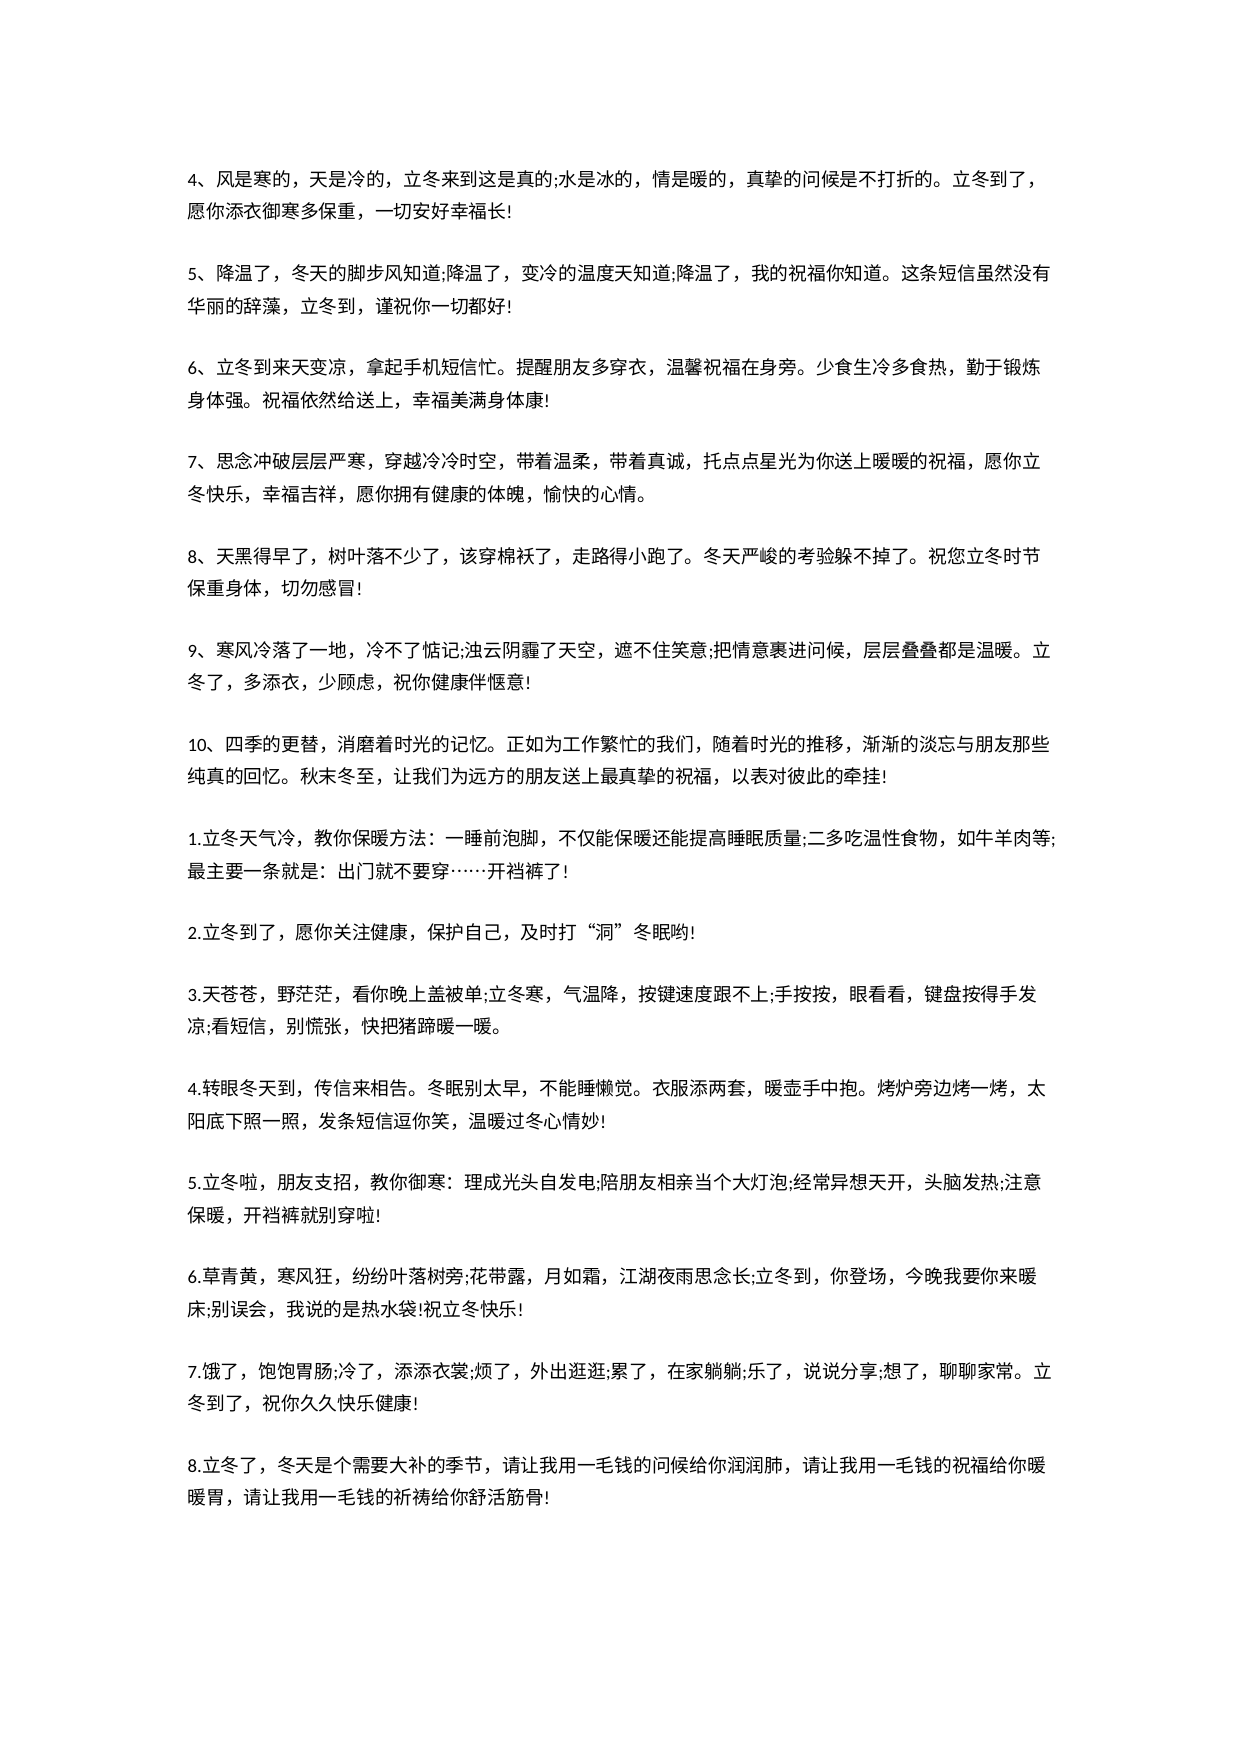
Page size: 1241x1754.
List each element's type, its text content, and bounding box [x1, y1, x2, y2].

text 9、寒风冷落了一地，冷不了惦记;浊云阴霾了天空，遮不住笑意;把情意裹进问候，层层叠叠都是温暖。立冬了，多添衣，少顾虑，祝你健康伴惬意! [187, 633, 1053, 698]
text 3.天苍苍，野茫茫，看你晚上盖被单;立冬寒，气温降，按键速度跟不上;手按按，眼看看，键盘按得手发凉;看短信，别慌张，快把猪蹄暖一暖。 [187, 977, 1053, 1042]
text 6、立冬到来天变凉，拿起手机短信忙。提醒朋友多穿衣，温馨祝福在身旁。少食生冷多食热，勤于锻炼身体强。祝福依然给送上，幸福美满身体康! [187, 350, 1053, 415]
text 1.立冬天气冷，教你保暖方法：一睡前泡脚，不仅能保暖还能提高睡眠质量;二多吃温性食物，如牛羊肉等;最主要一条就是：出门就不要穿……开裆裤了! [187, 821, 1053, 886]
text 8、天黑得早了，树叶落不少了，该穿棉袄了，走路得小跑了。冬天严峻的考验躲不掉了。祝您立冬时节保重身体，切勿感冒! [187, 539, 1053, 604]
text 5.立冬啦，朋友支招，教你御寒：理成光头自发电;陪朋友相亲当个大灯泡;经常异想天开，头脑发热;注意保暖，开裆裤就别穿啦! [187, 1165, 1053, 1230]
text 2.立冬到了，愿你关注健康，保护自己，及时打“洞”冬眠哟! [187, 915, 1053, 948]
text 6.草青黄，寒风狂，纷纷叶落树旁;花带露，月如霜，江湖夜雨思念长;立冬到，你登场，今晚我要你来暖床;别误会，我说的是热水袋!祝立冬快乐! [187, 1259, 1053, 1324]
text 7、思念冲破层层严寒，穿越冷冷时空，带着温柔，带着真诚，托点点星光为你送上暖暖的祝福，愿你立冬快乐，幸福吉祥，愿你拥有健康的体魄，愉快的心情。 [187, 444, 1053, 509]
text 4、风是寒的，天是冷的，立冬来到这是真的;水是冰的，情是暖的，真挚的问候是不打折的。立冬到了，愿你添衣御寒多保重，一切安好幸福长! [187, 162, 1053, 227]
text 10、四季的更替，消磨着时光的记忆。正如为工作繁忙的我们，随着时光的推移，渐渐的淡忘与朋友那些纯真的回忆。秋末冬至，让我们为远方的朋友送上最真挚的祝福，以表对彼此的牵挂! [187, 727, 1053, 792]
text 8.立冬了，冬天是个需要大补的季节，请让我用一毛钱的问候给你润润肺，请让我用一毛钱的祝福给你暖暖胃，请让我用一毛钱的祈祷给你舒活筋骨! [187, 1448, 1053, 1513]
text 4.转眼冬天到，传信来相告。冬眠别太早，不能睡懒觉。衣服添两套，暖壶手中抱。烤炉旁边烤一烤，太阳底下照一照，发条短信逗你笑，温暖过冬心情妙! [187, 1071, 1053, 1136]
text 7.饿了，饱饱胃肠;冷了，添添衣裳;烦了，外出逛逛;累了，在家躺躺;乐了，说说分享;想了，聊聊家常。立冬到了，祝你久久快乐健康! [187, 1354, 1053, 1419]
text 5、降温了，冬天的脚步风知道;降温了，变冷的温度天知道;降温了，我的祝福你知道。这条短信虽然没有华丽的辞藻，立冬到，谨祝你一切都好! [187, 256, 1053, 321]
